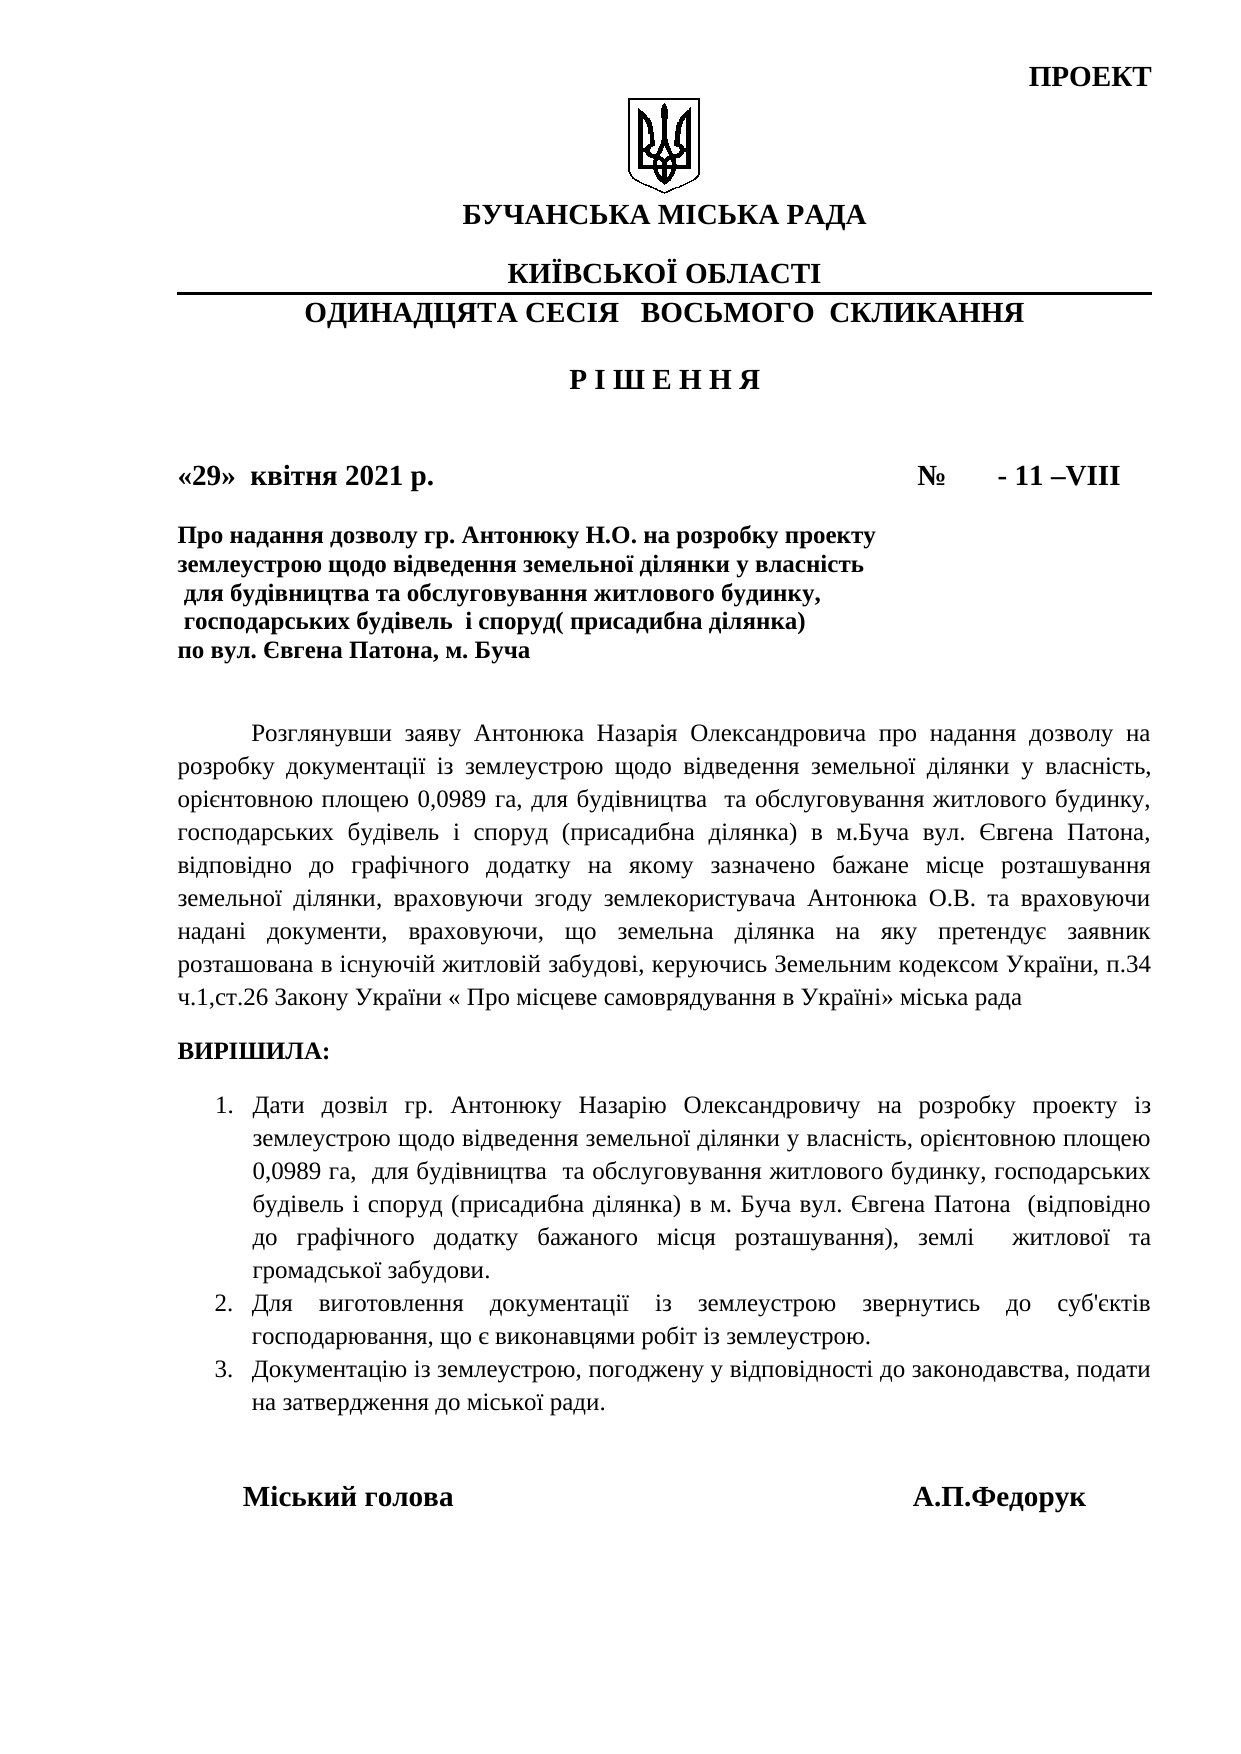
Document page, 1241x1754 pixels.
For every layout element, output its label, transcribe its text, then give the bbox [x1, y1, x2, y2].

text господарських будівель і споруд( присадибна ділянка) [177, 606, 1152, 635]
text КИЇВСЬКОЇ ОБЛАСТІ [177, 257, 1152, 292]
text БУЧАНСЬКА МІСЬКА РАДА [177, 197, 1152, 231]
text по вул. Євгена Патона, м. Буча [177, 635, 1152, 664]
text Р І Ш Е Н Н Я [177, 362, 1152, 396]
text Міський голова А.П.Федорук [177, 1479, 1152, 1513]
list Для виготовлення документації із землеустрою звернутись до суб'єктів господарювання, що є виконавцями робіт із землеустрою. [214, 1288, 1152, 1350]
text землеустрою щодо відведення земельної ділянки у власність [177, 549, 1152, 578]
text ПРОЕКТ [177, 59, 1152, 93]
text ВИРІШИЛА: [177, 1036, 1152, 1065]
text ОДИНАДЦЯТА СЕСІЯ ВОСЬМОГО СКЛИКАННЯ [177, 295, 1152, 329]
list Дати дозвіл гр. Антонюку Назарію Олександровичу на розробку проекту із землеустрою щодо відведення земельної ділянки у власність, орієнтовною площею 0,0989 га, для будівництва та обслуговування житлового будинку, господарських будівель і споруд (присадибна ділянка) в м. Буча вул. Євгена Патона (відповідно до графічного додатку бажаного місця розташування), землі житлової та громадської забудови. [215, 1090, 1152, 1284]
list Документацію із землеустрою, погоджену у відповідності до законодавства, подати на затвердження до міської ради. [214, 1354, 1152, 1416]
text для будівництва та обслуговування житлового будинку, [177, 578, 1152, 606]
text Розглянувши заяву Антонюка Назарія Олександровича про надання дозволу на розробку документації із землеустрою щодо відведення земельної ділянки у власність, орієнтовною площею 0,0989 га, для будівництва та обслуговування житлового будинку, господарських будівель і споруд (присадибна ділянка) в м.Буча вул. Євгена Патона, відповідно до графічного додатку на якому зазначено бажане місце розташування земельної ділянки, враховуючи згоду землекористувача Антонюка О.В. та враховуючи надані документи, враховуючи, що земельна ділянка на яку претендує заявник розташована в існуючій житловій забудові, керуючись Земельним кодексом України, п.34 ч.1,ст.26 Закону України « Про місцеве самоврядування в Україні» міська рада [177, 718, 1152, 1011]
text Про надання дозволу гр. Антонюку Н.О. на розробку проекту [177, 520, 1152, 549]
text «29» квітня 2021 р. № - 11 –VІІІ [177, 458, 1152, 491]
